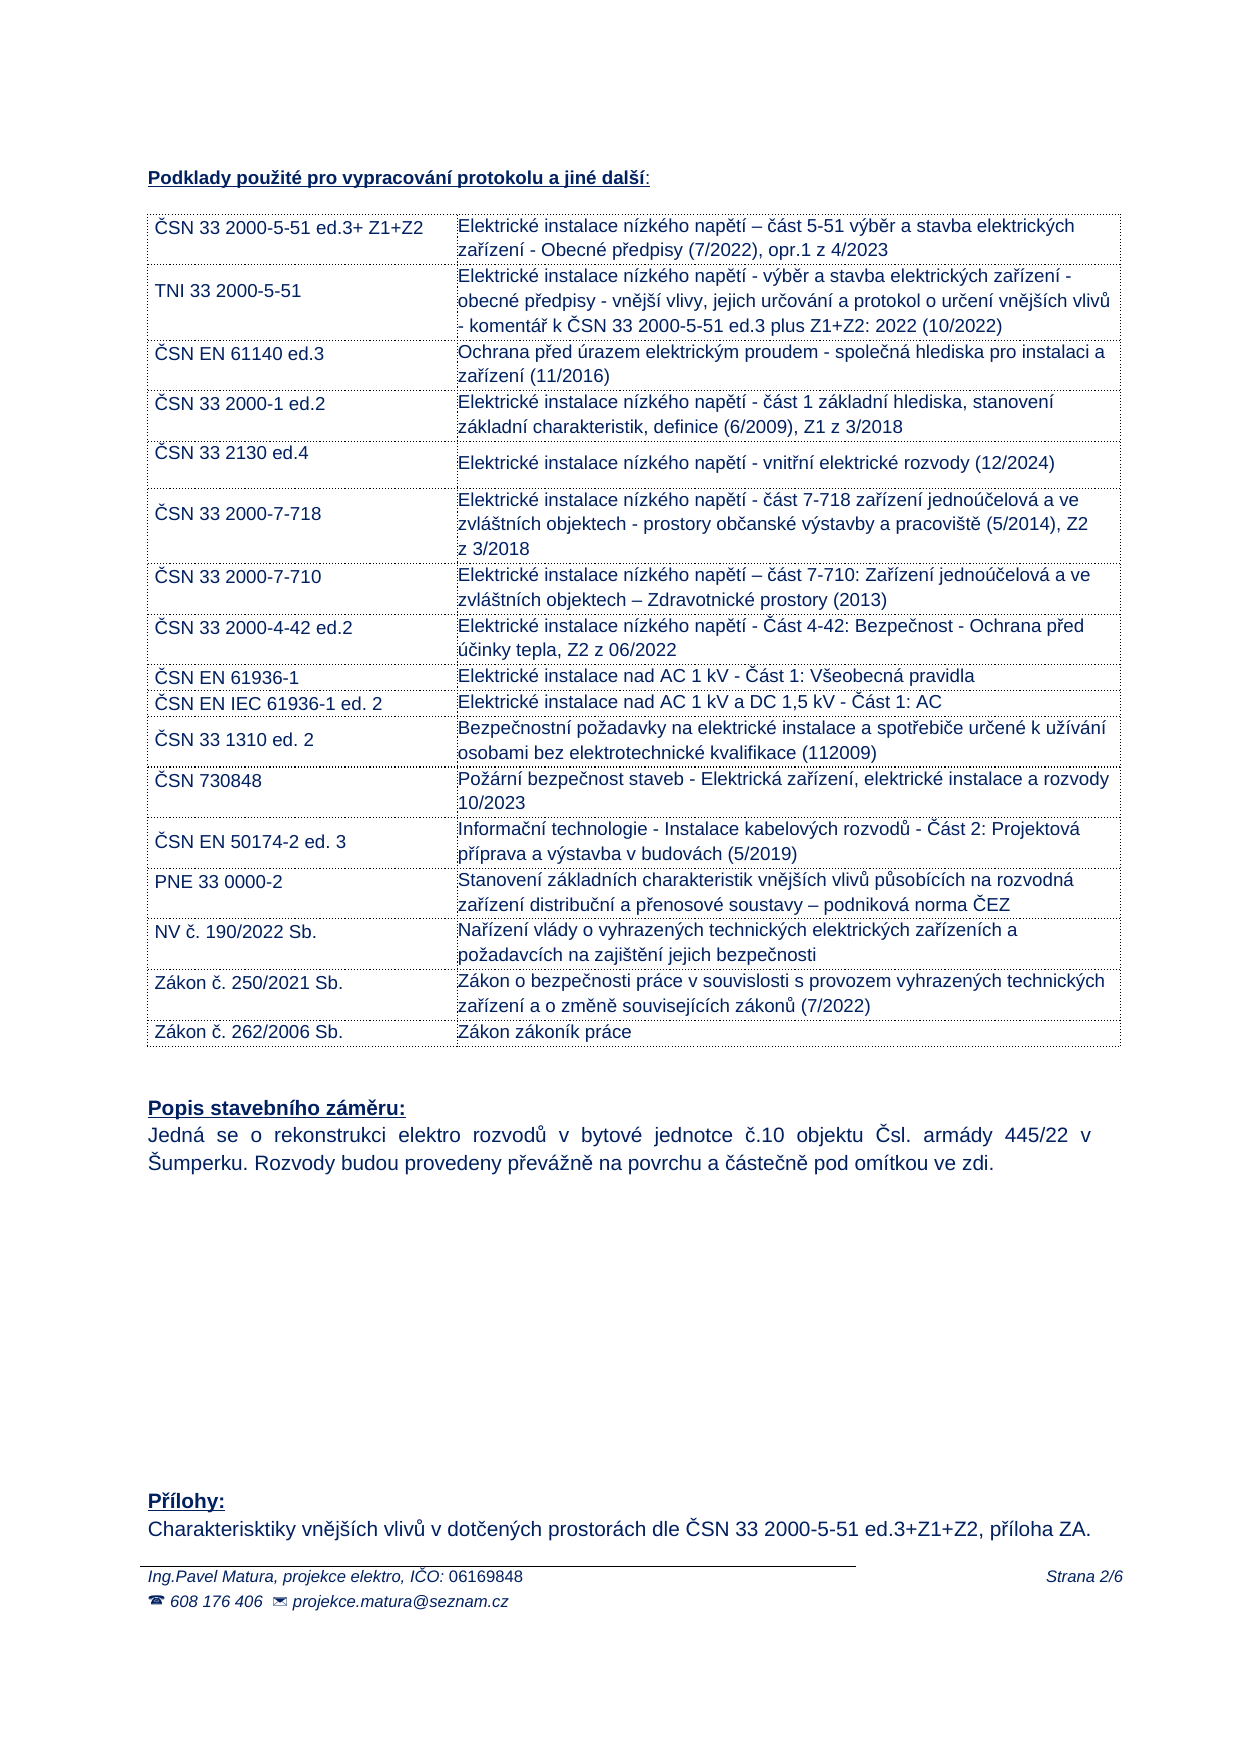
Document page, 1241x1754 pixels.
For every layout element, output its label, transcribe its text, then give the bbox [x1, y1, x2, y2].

text Přílohy: [148, 1489, 1093, 1513]
table_cell ČSN EN IEC 61936-1 ed. 2 [147, 690, 458, 716]
table_cell ČSN EN 61140 ed.3 [147, 340, 458, 390]
table_cell Nařízení vlády o vyhrazených technických elektrických zařízeních a požadavcích na zajištění jejich bezpečnosti [458, 918, 1120, 969]
table_cell Ochrana před úrazem elektrickým proudem - společná hlediska pro instalaci a zařízení (11/2016) [458, 340, 1120, 390]
text Popis stavebního záměru: [148, 1096, 1093, 1119]
table_cell TNI 33 2000-5-51 [147, 264, 458, 339]
table_cell ČSN EN 61936-1 [147, 664, 458, 690]
table_cell ČSN 33 2000-4-42 ed.2 [147, 614, 458, 664]
table_cell Elektrické instalace nízkého napětí - vnitřní elektrické rozvody (12/2024) [458, 441, 1120, 487]
table_cell ČSN 33 2130 ed.4 [147, 441, 458, 487]
table_cell Zákon č. 250/2021 Sb. [147, 969, 458, 1019]
table_cell Bezpečnostní požadavky na elektrické instalace a spotřebiče určené k užívání osobami bez elektrotechnické kvalifikace (112009) [458, 716, 1120, 766]
table_cell Zákon zákoník práce [458, 1020, 1120, 1046]
table_cell Elektrické instalace nad AC 1 kV a DC 1,5 kV - Část 1: AC [458, 690, 1120, 716]
table_cell ČSN 33 2000-7-718 [147, 488, 458, 563]
table_header Elektrické instalace nízkého napětí – část 5-51 výběr a stavba elektrických zařízení - Obecné předpisy (7/2022), opr.1 z 4/2023 [458, 214, 1120, 264]
text Podklady použité pro vypracování protokolu a jiné další: [148, 163, 1093, 188]
table_cell ČSN EN 50174-2 ed. 3 [147, 817, 458, 868]
table_cell NV č. 190/2022 Sb. [147, 918, 458, 969]
table_cell ČSN 33 2000-7-710 [147, 563, 458, 613]
text Charakterisktiky vnějších vlivů v dotčených prostorách dle ČSN 33 2000-5-51 ed.3+Z1+Z2, příloha ZA. [148, 1516, 1093, 1540]
table_cell Elektrické instalace nad AC 1 kV - Část 1: Všeobecná pravidla [458, 664, 1120, 690]
table_cell PNE 33 0000-2 [147, 868, 458, 918]
table_cell Stanovení základních charakteristik vnějších vlivů působících na rozvodná zařízení distribuční a přenosové soustavy – podniková norma ČEZ [458, 868, 1120, 918]
table_cell Zákon č. 262/2006 Sb. [147, 1020, 458, 1046]
table_cell Elektrické instalace nízkého napětí - Část 4-42: Bezpečnost - Ochrana před účinky tepla, Z2 z 06/2022 [458, 614, 1120, 664]
table_cell Zákon o bezpečnosti práce v souvislosti s provozem vyhrazených technických zařízení a o změně souvisejících zákonů (7/2022) [458, 969, 1120, 1019]
table_cell Požární bezpečnost staveb - Elektrická zařízení, elektrické instalace a rozvody 10/2023 [458, 766, 1120, 817]
table_cell Elektrické instalace nízkého napětí - výběr a stavba elektrických zařízení - obecné předpisy - vnější vlivy, jejich určování a protokol o určení vnějších vlivů - komentář k ČSN 33 2000-5-51 ed.3 plus Z1+Z2: 2022 (10/2022) [458, 264, 1120, 339]
text Jedná se o rekonstrukci elektro rozvodů v bytové jednotce č.10 objektu Čsl. armády 445/22 v Šumperku. Rozvody budou provedeny převážně na povrchu a částečně pod omítkou ve zdi. [148, 1123, 1093, 1174]
table_header ČSN 33 2000-5-51 ed.3+ Z1+Z2 [147, 214, 458, 264]
table_cell Informační technologie - Instalace kabelových rozvodů - Část 2: Projektová příprava a výstavba v budovách (5/2019) [458, 817, 1120, 868]
table_cell Elektrické instalace nízkého napětí – část 7-710: Zařízení jednoúčelová a ve zvláštních objektech – Zdravotnické prostory (2013) [458, 563, 1120, 613]
table_cell ČSN 33 1310 ed. 2 [147, 716, 458, 766]
table_cell ČSN 33 2000-1 ed.2 [147, 390, 458, 441]
table_cell Elektrické instalace nízkého napětí - část 7-718 zařízení jednoúčelová a ve zvláštních objektech - prostory občanské výstavby a pracoviště (5/2014), Z2 z 3/2018 [458, 488, 1120, 563]
table_cell Elektrické instalace nízkého napětí - část 1 základní hlediska, stanovení základní charakteristik, definice (6/2009), Z1 z 3/2018 [458, 390, 1120, 441]
table_cell ČSN 730848 [147, 766, 458, 817]
